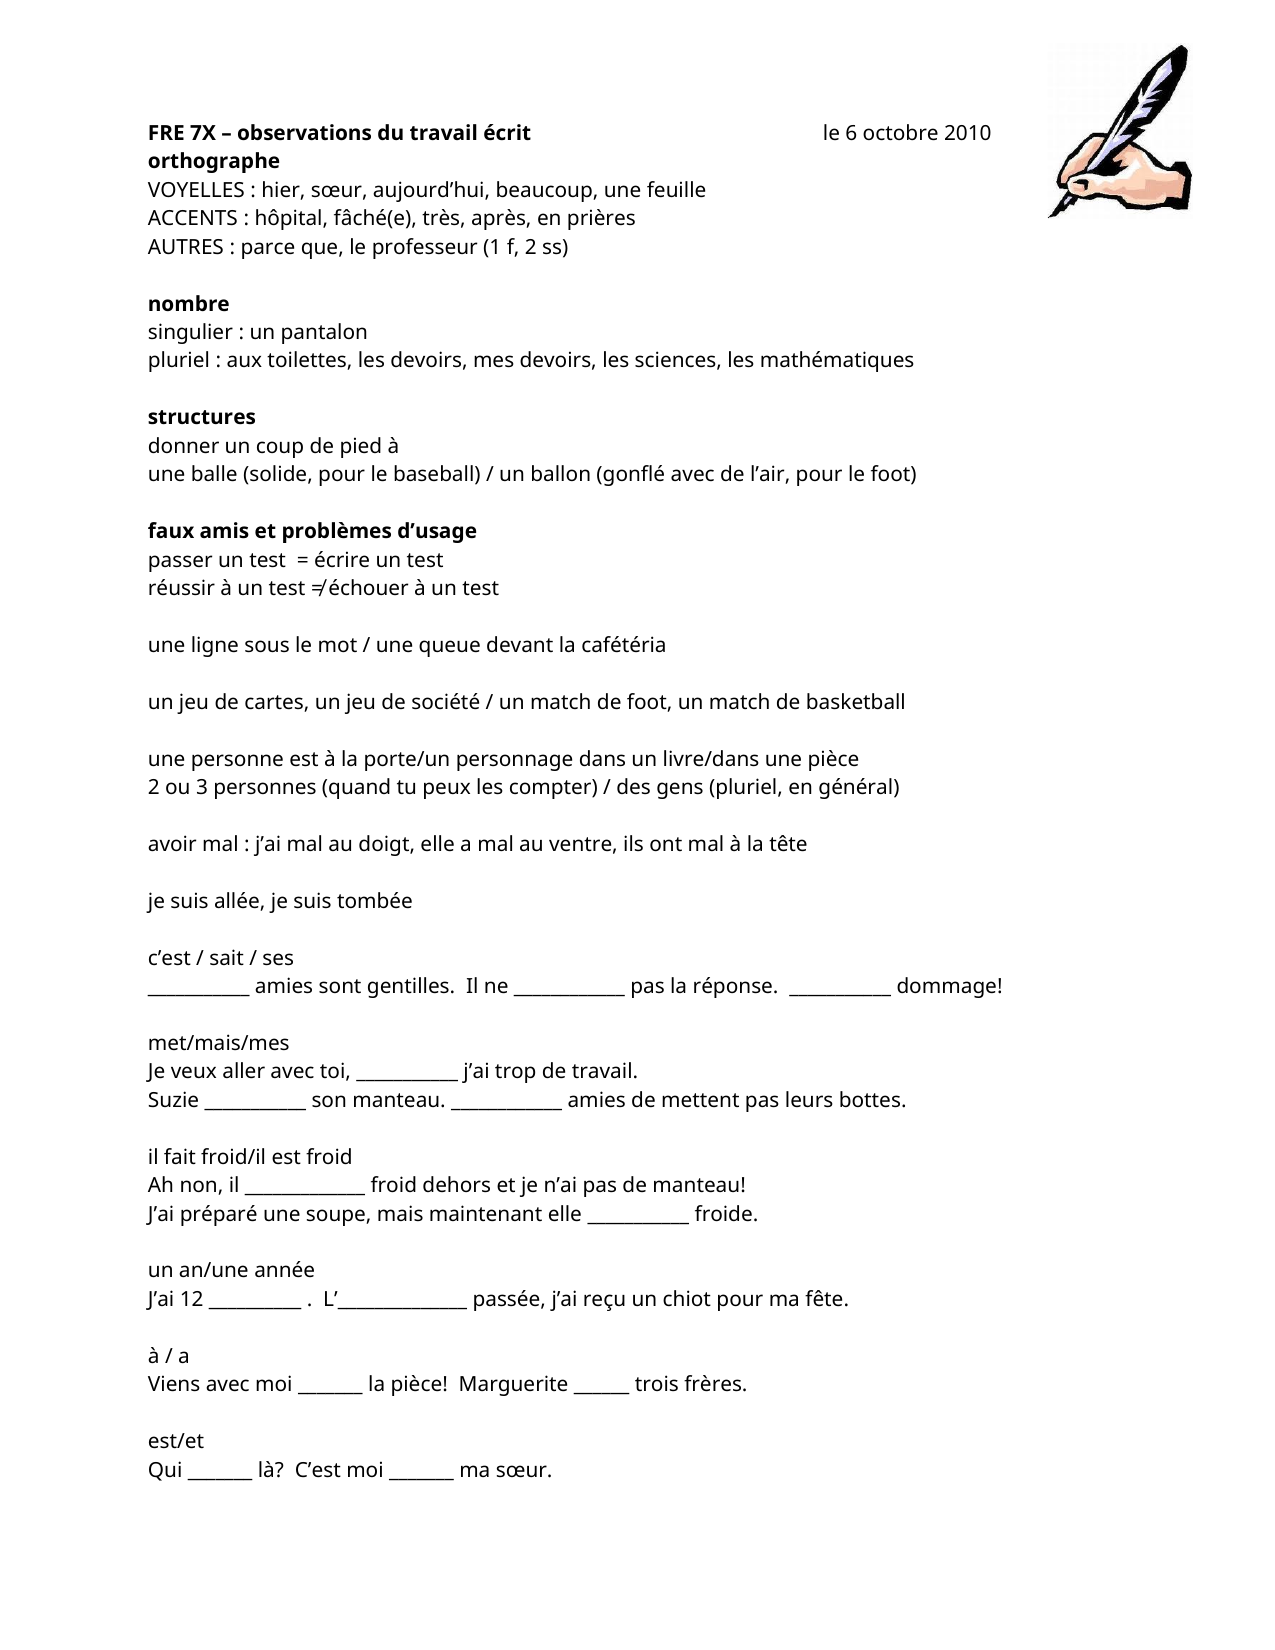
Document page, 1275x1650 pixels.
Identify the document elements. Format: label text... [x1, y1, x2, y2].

text une ligne sous le mot / une queue devant la cafétéria [148, 630, 1127, 658]
text ___________ amies sont gentilles. Il ne ____________ pas la réponse. ___________ dommage! [148, 971, 1127, 1000]
text Suzie ___________ son manteau. ____________ amies de mettent pas leurs bottes. [148, 1085, 1127, 1113]
text singulier : un pantalon [148, 317, 1127, 346]
text passer un test = écrire un test [148, 545, 1127, 573]
text à / a [148, 1341, 1127, 1369]
text avoir mal : j’ai mal au doigt, elle a mal au ventre, ils ont mal à la tête [148, 829, 1127, 857]
text AUTRES : parce que, le professeur (1 f, 2 ss) [148, 232, 1127, 260]
text met/mais/mes [148, 1028, 1127, 1057]
text Ah non, il _____________ froid dehors et je n’ai pas de manteau! [148, 1170, 1127, 1199]
text 2 ou 3 personnes (quand tu peux les compter) / des gens (pluriel, en général) [148, 772, 1127, 801]
text Viens avec moi _______ la pièce! Marguerite ______ trois frères. [148, 1369, 1127, 1398]
text c’est / sait / ses [148, 943, 1127, 971]
text Je veux aller avec toi, ___________ j’ai trop de travail. [148, 1057, 1127, 1085]
text VOYELLES : hier, sœur, aujourd’hui, beaucoup, une feuille [148, 175, 1047, 203]
text faux amis et problèmes d’usage [148, 516, 1127, 545]
text je suis allée, je suis tombée [148, 886, 1127, 914]
text une balle (solide, pour le baseball) / un ballon (gonflé avec de l’air, pour le foot) [148, 459, 1127, 488]
text orthographe [148, 147, 1047, 175]
text donner un coup de pied à [148, 431, 1127, 459]
text J’ai préparé une soupe, mais maintenant elle ___________ froide. [148, 1199, 1127, 1227]
text FRE 7X – observations du travail écrit le 6 octobre 2010 [148, 118, 1047, 147]
text nombre [148, 289, 1127, 317]
text une personne est à la porte/un personnage dans un livre/dans une pièce [148, 744, 1127, 772]
text J’ai 12 __________ . L’______________ passée, j’ai reçu un chiot pour ma fête. [148, 1284, 1127, 1312]
text un jeu de cartes, un jeu de société / un match de foot, un match de basketball [148, 687, 1127, 715]
text structures [148, 402, 1127, 431]
text ACCENTS : hôpital, fâché(e), très, après, en prières [148, 203, 1127, 232]
picture [1047, 43, 1193, 218]
text pluriel : aux toilettes, les devoirs, mes devoirs, les sciences, les mathématiques [148, 346, 1127, 374]
text il fait froid/il est froid [148, 1142, 1127, 1170]
text est/et [148, 1426, 1127, 1455]
text réussir à un test ≠ échouer à un test [148, 573, 1127, 602]
text Qui _______ là? C’est moi _______ ma sœur. [148, 1455, 1127, 1483]
text un an/une année [148, 1256, 1127, 1284]
